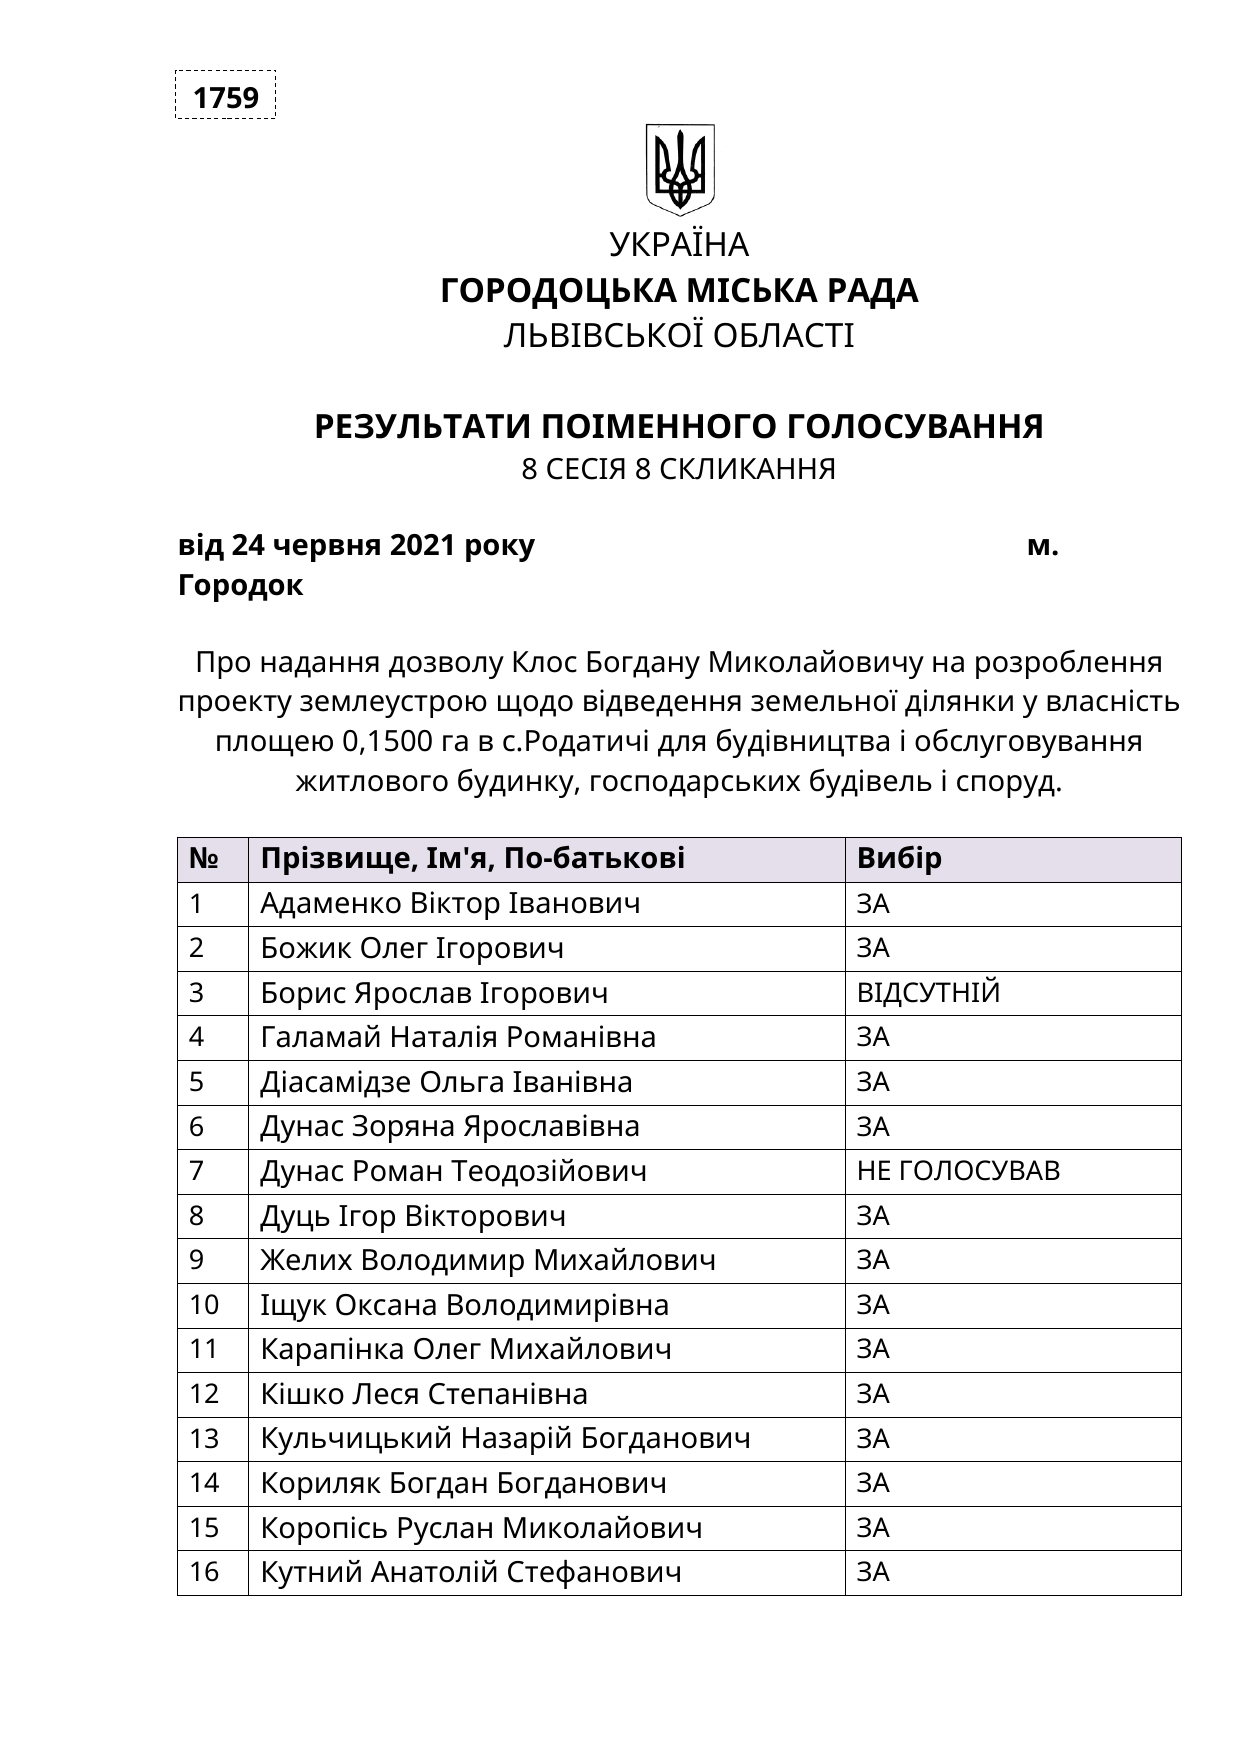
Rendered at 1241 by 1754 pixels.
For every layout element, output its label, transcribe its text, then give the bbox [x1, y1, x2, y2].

table_cell 6 [178, 1106, 248, 1149]
table_cell 11 [178, 1329, 248, 1372]
table_cell Кішко Леся Степанівна [249, 1373, 845, 1417]
table_cell Адаменко Віктор Іванович [249, 883, 845, 926]
picture [633, 118, 726, 221]
table_cell ЗА [846, 1551, 1181, 1595]
text ГОРОДОЦЬКА МІСЬКА РАДА [177, 266, 1181, 312]
table_cell 7 [178, 1150, 248, 1194]
table_cell ЗА [846, 1462, 1181, 1506]
table_header Вибір [846, 838, 1181, 882]
table_cell ЗА [846, 1106, 1181, 1149]
table_cell ЗА [846, 1016, 1181, 1060]
table_cell ЗА [846, 1373, 1181, 1417]
table_cell 16 [178, 1551, 248, 1595]
text від 24 червня 2021 року м. Городок [177, 525, 1181, 604]
table_cell ЗА [846, 1329, 1181, 1372]
table_cell 3 [178, 972, 248, 1015]
table_cell Божик Олег Ігорович [249, 927, 845, 971]
table_cell Коропісь Руслан Миколайович [249, 1507, 845, 1550]
text УКРАЇНА [177, 221, 1181, 266]
table_cell Іщук Оксана Володимирівна [249, 1284, 845, 1327]
table_cell ЗА [846, 1507, 1181, 1550]
table_cell ЗА [846, 1284, 1181, 1327]
table_cell Дунас Роман Теодозійович [249, 1150, 845, 1194]
table_cell ЗА [846, 1061, 1181, 1104]
table_cell ЗА [846, 883, 1181, 926]
table_cell ЗА [846, 1195, 1181, 1238]
table_cell 15 [178, 1507, 248, 1550]
table_cell Борис Ярослав Ігорович [249, 972, 845, 1015]
table_cell ЗА [846, 927, 1181, 971]
table_cell 13 [178, 1418, 248, 1461]
table_cell 14 [178, 1462, 248, 1506]
table_cell 12 [178, 1373, 248, 1417]
text РЕЗУЛЬТАТИ ПОІМЕННОГО ГОЛОСУВАННЯ [177, 403, 1181, 448]
table_cell 10 [178, 1284, 248, 1327]
table_cell Дуць Ігор Вікторович [249, 1195, 845, 1238]
table_cell 1 [178, 883, 248, 926]
table_cell Желих Володимир Михайлович [249, 1239, 845, 1283]
text Про надання дозволу Клос Богдану Миколайовичу на розроблення проекту землеустрою щодо відведення земельної ділянки у власність площею 0,1500 га в с.Родатичі для будівництва і обслуговування житлового будинку, господарських будівель і споруд. [177, 641, 1181, 800]
text ЛЬВІВСЬКОЇ ОБЛАСТІ [177, 312, 1181, 357]
table_cell НЕ ГОЛОСУВАВ [846, 1150, 1181, 1194]
table_cell Діасамідзе Ольга Іванівна [249, 1061, 845, 1104]
table_cell Кутний Анатолій Стефанович [249, 1551, 845, 1595]
table_cell Галамай Наталія Романівна [249, 1016, 845, 1060]
table_header Прізвище, Ім'я, По-батькові [249, 838, 845, 882]
table_cell ВІДСУТНІЙ [846, 972, 1181, 1015]
table_header № [178, 838, 248, 882]
table_cell ЗА [846, 1418, 1181, 1461]
table_cell Дунас Зоряна Ярославівна [249, 1106, 845, 1149]
table_cell Кульчицький Назарій Богданович [249, 1418, 845, 1461]
table_cell 8 [178, 1195, 248, 1238]
table_cell ЗА [846, 1239, 1181, 1283]
table_cell Карапінка Олег Михайлович [249, 1329, 845, 1372]
table_cell 2 [178, 927, 248, 971]
table_cell 9 [178, 1239, 248, 1283]
text 8 СЕСІЯ 8 СКЛИКАННЯ [177, 448, 1181, 488]
table_cell Кориляк Богдан Богданович [249, 1462, 845, 1506]
table_cell 5 [178, 1061, 248, 1104]
table_cell 4 [178, 1016, 248, 1060]
